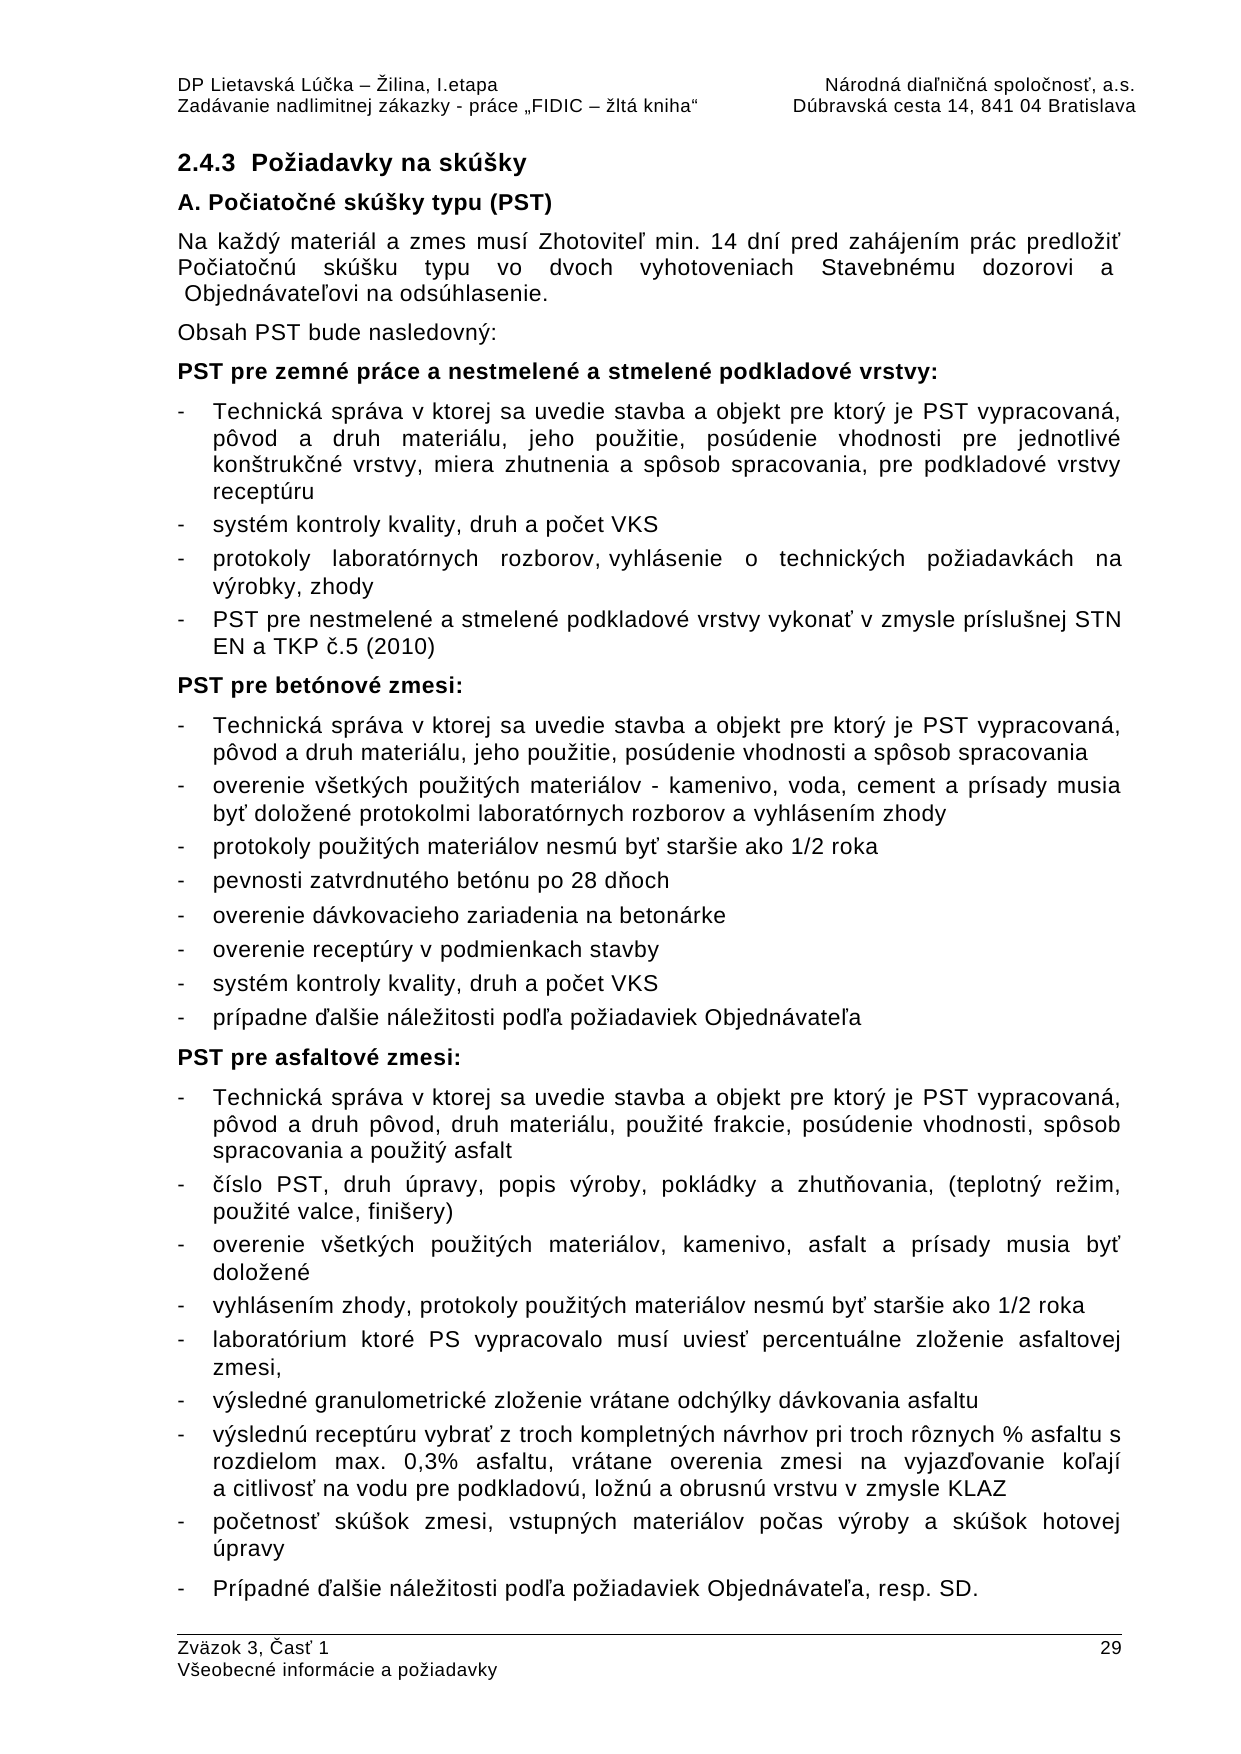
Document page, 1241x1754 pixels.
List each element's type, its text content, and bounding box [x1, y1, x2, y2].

text Obsah PST bude nasledovný: [177, 319, 1122, 346]
list systém kontroly kvality, druh a počet VKS [177, 510, 1122, 538]
list overenie dávkovacieho zariadenia na betonárke [177, 901, 1122, 929]
list protokoly laboratórnych rozborov, vyhlásenie o technických požiadavkách na výrobky, zhody [177, 544, 1122, 599]
list overenie receptúry v podmienkach stavby [177, 935, 1122, 963]
text Na každý materiál a zmes musí Zhotoviteľ min. 14 dní pred zahájením prác predložiť Počiatočnú skúšku typu vo dvoch vyhotoveniach Stavebnému dozorovi a Objednávateľovi na odsúhlasenie. [177, 228, 1122, 307]
list systém kontroly kvality, druh a počet VKS [177, 969, 1122, 997]
list Technická správa v ktorej sa uvedie stavba a objekt pre ktorý je PST vypracovaná, pôvod a druh materiálu, jeho použitie, posúdenie vhodnosti pre jednotlivé konštrukčné vrstvy, miera zhutnenia a spôsob spracovania, pre podkladové vrstvy receptúru [177, 397, 1122, 504]
list číslo PST, druh úpravy, popis výroby, pokládky a zhutňovania, (teplotný režim, použité valce, finišery) [177, 1170, 1122, 1224]
list výsledné granulometrické zloženie vrátane odchýlky dávkovania asfaltu [177, 1386, 1122, 1414]
list Technická správa v ktorej sa uvedie stavba a objekt pre ktorý je PST vypracovaná, pôvod a druh materiálu, jeho použitie, posúdenie vhodnosti a spôsob spracovania [177, 711, 1122, 765]
list Prípadné ďalšie náležitosti podľa požiadaviek Objednávateľa, resp. SD. [177, 1574, 1122, 1602]
list početnosť skúšok zmesi, vstupných materiálov počas výroby a skúšok hotovej úpravy [177, 1507, 1122, 1562]
list PST pre nestmelené a stmelené podkladové vrstvy vykonať v zmysle príslušnej STN EN a TKP č.5 (2010) [177, 605, 1122, 659]
list pevnosti zatvrdnutého betónu po 28 dňoch [177, 866, 1122, 894]
list Technická správa v ktorej sa uvedie stavba a objekt pre ktorý je PST vypracovaná, pôvod a druh pôvod, druh materiálu, použité frakcie, posúdenie vhodnosti, spôsob spracovania a použitý asfalt [177, 1083, 1122, 1164]
list overenie všetkých použitých materiálov, kamenivo, asfalt a prísady musia byť doložené [177, 1231, 1122, 1285]
list laboratórium ktoré PS vypracovalo musí uviesť percentuálne zloženie asfaltovej zmesi, [177, 1325, 1122, 1380]
list protokoly použitých materiálov nesmú byť staršie ako 1/2 roka [177, 832, 1122, 860]
subtitle 2.4.3 Požiadavky na skúšky [177, 148, 1122, 176]
text PST pre zemné práce a nestmelené a stmelené podkladové vrstvy: [177, 358, 1122, 384]
text PST pre betónové zmesi: [177, 672, 1122, 698]
text A. Počiatočné skúšky typu (PST) [177, 189, 1122, 215]
text PST pre asfaltové zmesi: [177, 1044, 1122, 1070]
list overenie všetkých použitých materiálov - kamenivo, voda, cement a prísady musia byť doložené protokolmi laboratórnych rozborov a vyhlásením zhody [177, 772, 1122, 826]
list výslednú receptúru vybrať z troch kompletných návrhov pri troch rôznych % asfaltu s rozdielom max. 0,3% asfaltu, vrátane overenia zmesi na vyjazďovanie koľají a citlivosť na vodu pre podkladovú, ložnú a obrusnú vrstvu v zmysle KLAZ [177, 1420, 1122, 1501]
list vyhlásením zhody, protokoly použitých materiálov nesmú byť staršie ako 1/2 roka [177, 1291, 1122, 1319]
list prípadne ďalšie náležitosti podľa požiadaviek Objednávateľa [177, 1003, 1122, 1032]
